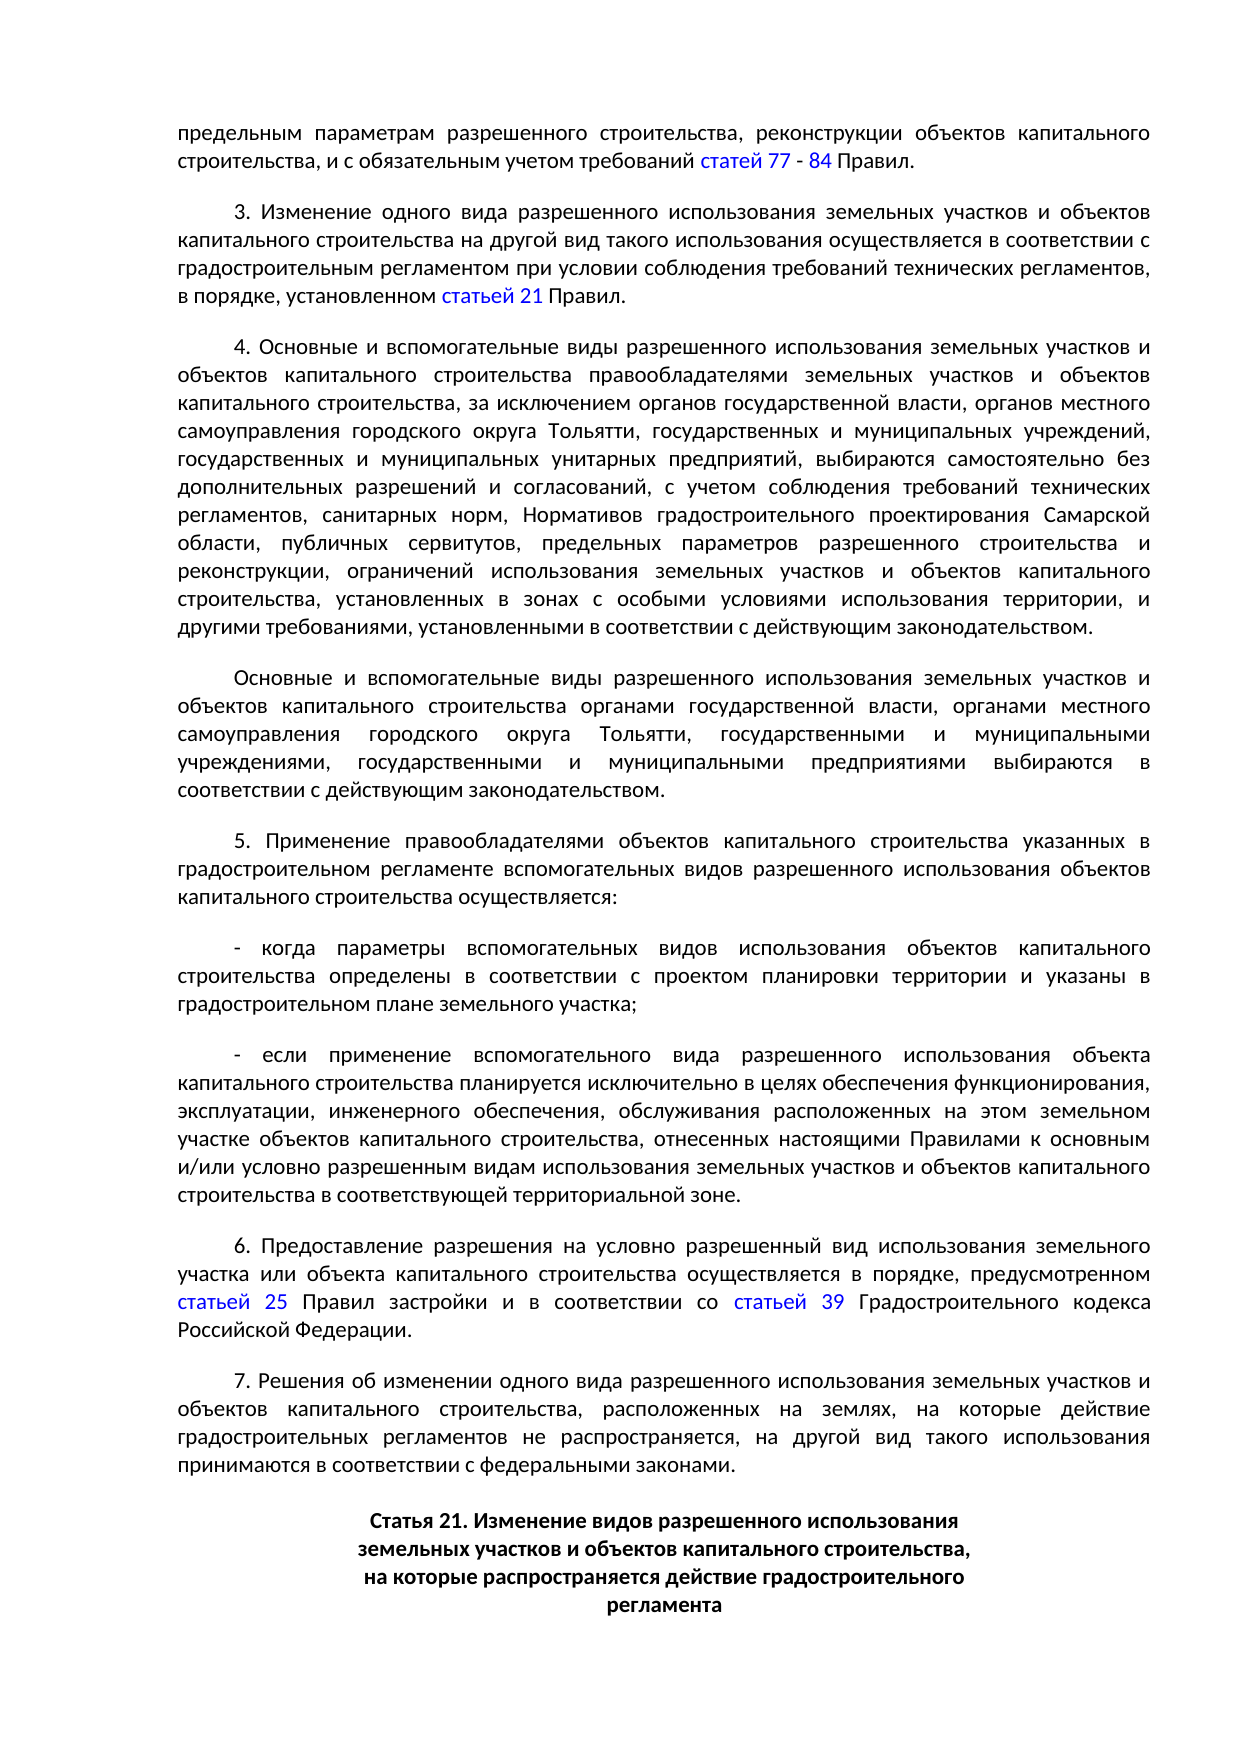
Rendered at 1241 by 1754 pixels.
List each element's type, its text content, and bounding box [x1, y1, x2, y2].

text 5. Применение правообладателями объектов капитального строительства указанных в градостроительном регламенте вспомогательных видов разрешенного использования объектов капитального строительства осуществляется: [177, 826, 1152, 910]
title Статья 21. Изменение видов разрешенного использования [177, 1506, 1152, 1534]
title регламента [177, 1590, 1152, 1618]
text 3. Изменение одного вида разрешенного использования земельных участков и объектов капитального строительства на другой вид такого использования осуществляется в соответствии с градостроительным регламентом при условии соблюдения требований технических регламентов, в порядке, установленном статьей 21 Правил. [177, 197, 1152, 309]
title земельных участков и объектов капитального строительства, [177, 1534, 1152, 1562]
text - когда параметры вспомогательных видов использования объектов капитального строительства определены в соответствии с проектом планировки территории и указаны в градостроительном плане земельного участка; [177, 933, 1152, 1017]
text 6. Предоставление разрешения на условно разрешенный вид использования земельного участка или объекта капитального строительства осуществляется в порядке, предусмотренном статьей 25 Правил застройки и в соответствии со статьей 39 Градостроительного кодекса Российской Федерации. [177, 1231, 1152, 1343]
text Основные и вспомогательные виды разрешенного использования земельных участков и объектов капитального строительства органами государственной власти, органами местного самоуправления городского округа Тольятти, государственными и муниципальными учреждениями, государственными и муниципальными предприятиями выбираются в соответствии с действующим законодательством. [177, 663, 1152, 803]
text 4. Основные и вспомогательные виды разрешенного использования земельных участков и объектов капитального строительства правообладателями земельных участков и объектов капитального строительства, за исключением органов государственной власти, органов местного самоуправления городского округа Тольятти, государственных и муниципальных учреждений, государственных и муниципальных унитарных предприятий, выбираются самостоятельно без дополнительных разрешений и согласований, с учетом соблюдения требований технических регламентов, санитарных норм, Нормативов градостроительного проектирования Самарской области, публичных сервитутов, предельных параметров разрешенного строительства и реконструкции, ограничений использования земельных участков и объектов капитального строительства, установленных в зонах с особыми условиями использования территории, и другими требованиями, установленными в соответствии с действующим законодательством. [177, 332, 1152, 640]
text 7. Решения об изменении одного вида разрешенного использования земельных участков и объектов капитального строительства, расположенных на землях, на которые действие градостроительных регламентов не распространяется, на другой вид такого использования принимаются в соответствии с федеральными законами. [177, 1366, 1152, 1478]
text - если применение вспомогательного вида разрешенного использования объекта капитального строительства планируется исключительно в целях обеспечения функционирования, эксплуатации, инженерного обеспечения, обслуживания расположенных на этом земельном участке объектов капитального строительства, отнесенных настоящими Правилами к основным и/или условно разрешенным видам использования земельных участков и объектов капитального строительства в соответствующей территориальной зоне. [177, 1040, 1152, 1208]
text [177, 118, 1152, 174]
title на которые распространяется действие градостроительного [177, 1562, 1152, 1590]
